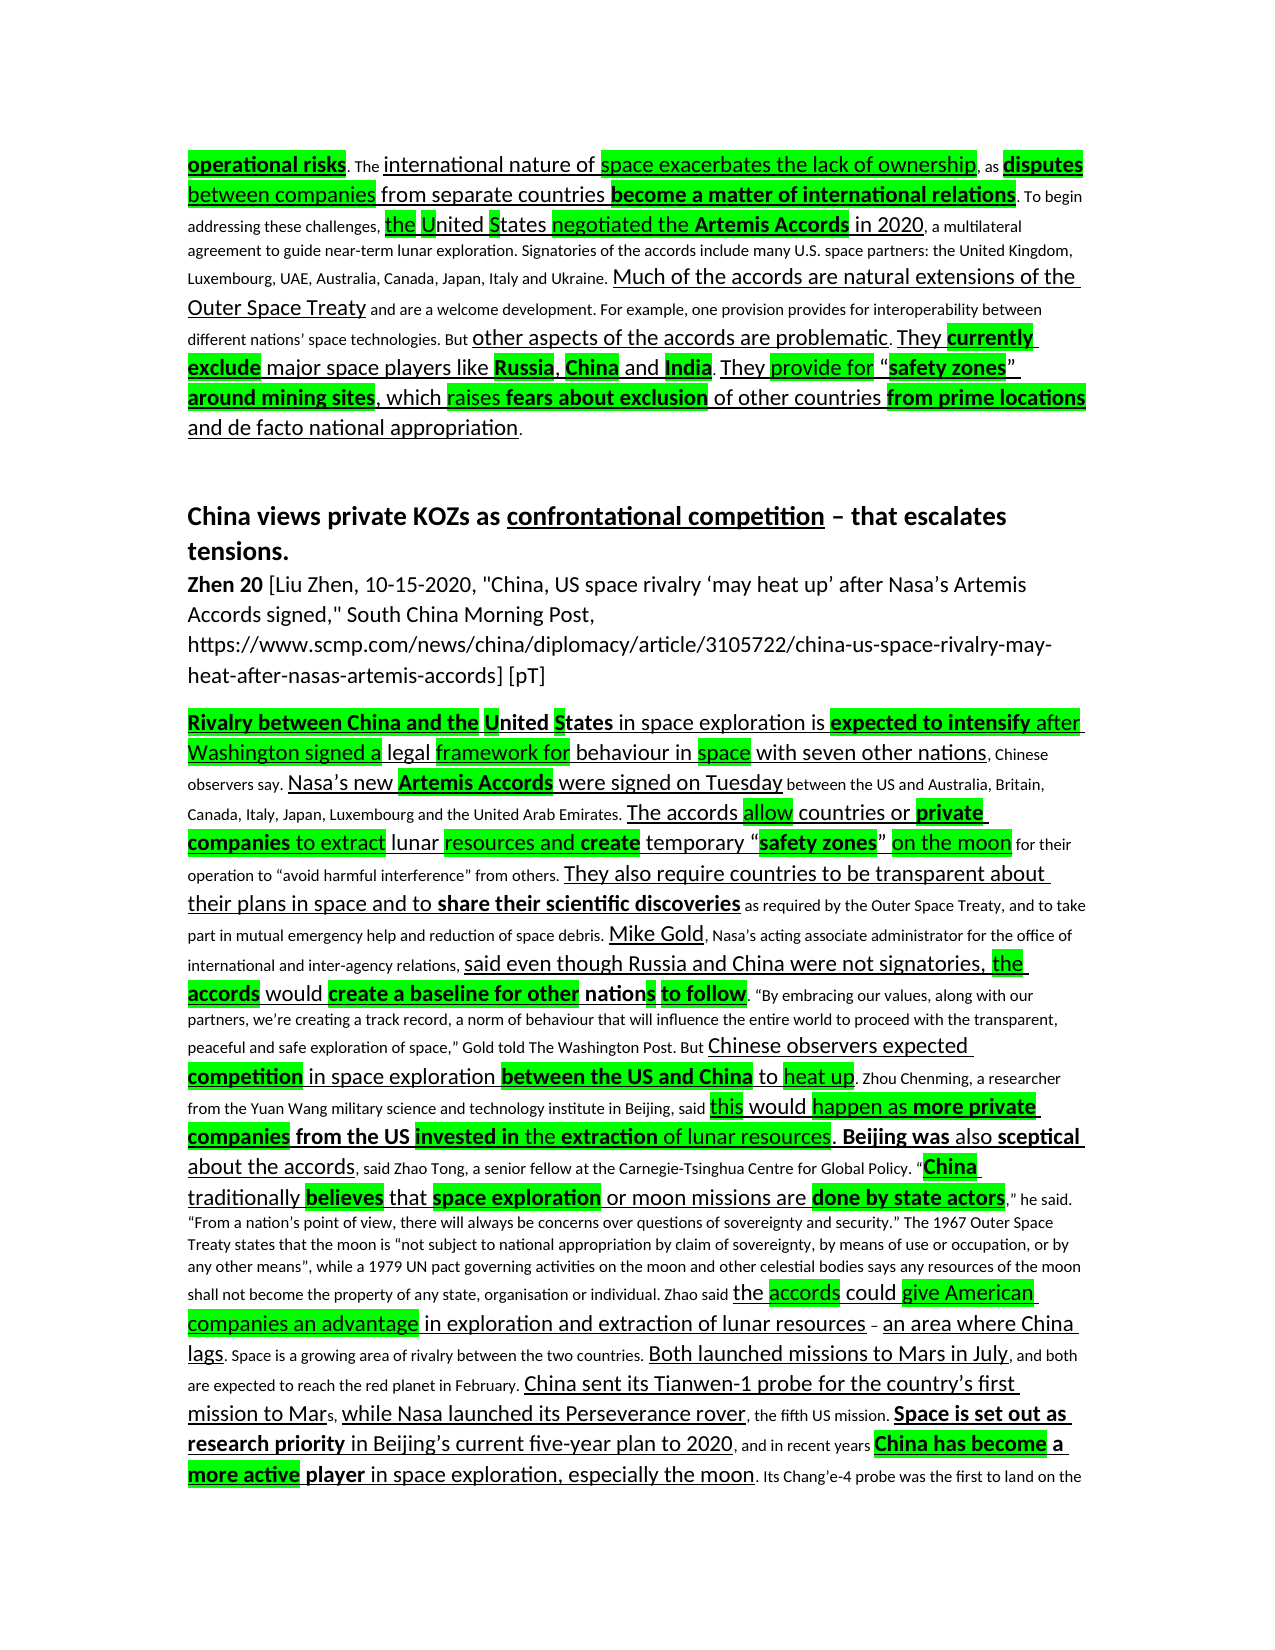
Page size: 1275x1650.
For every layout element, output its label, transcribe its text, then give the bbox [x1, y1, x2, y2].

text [187, 150, 1087, 442]
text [187, 708, 1087, 1488]
text Zhen 20 [Liu Zhen, 10-15-2020, "China, US space rivalry ‘may heat up’ after Nasa’s Artemis Accords signed," South China Morning Post, https://www.scmp.com/news/china/diplomacy/article/3105722/china-us-space-rivalry-may-heat-after-nasas-artemis-accords] [pT] [187, 570, 1087, 689]
subtitle China views private KOZs as confrontational competition – that escalates tensions. [187, 499, 1087, 568]
